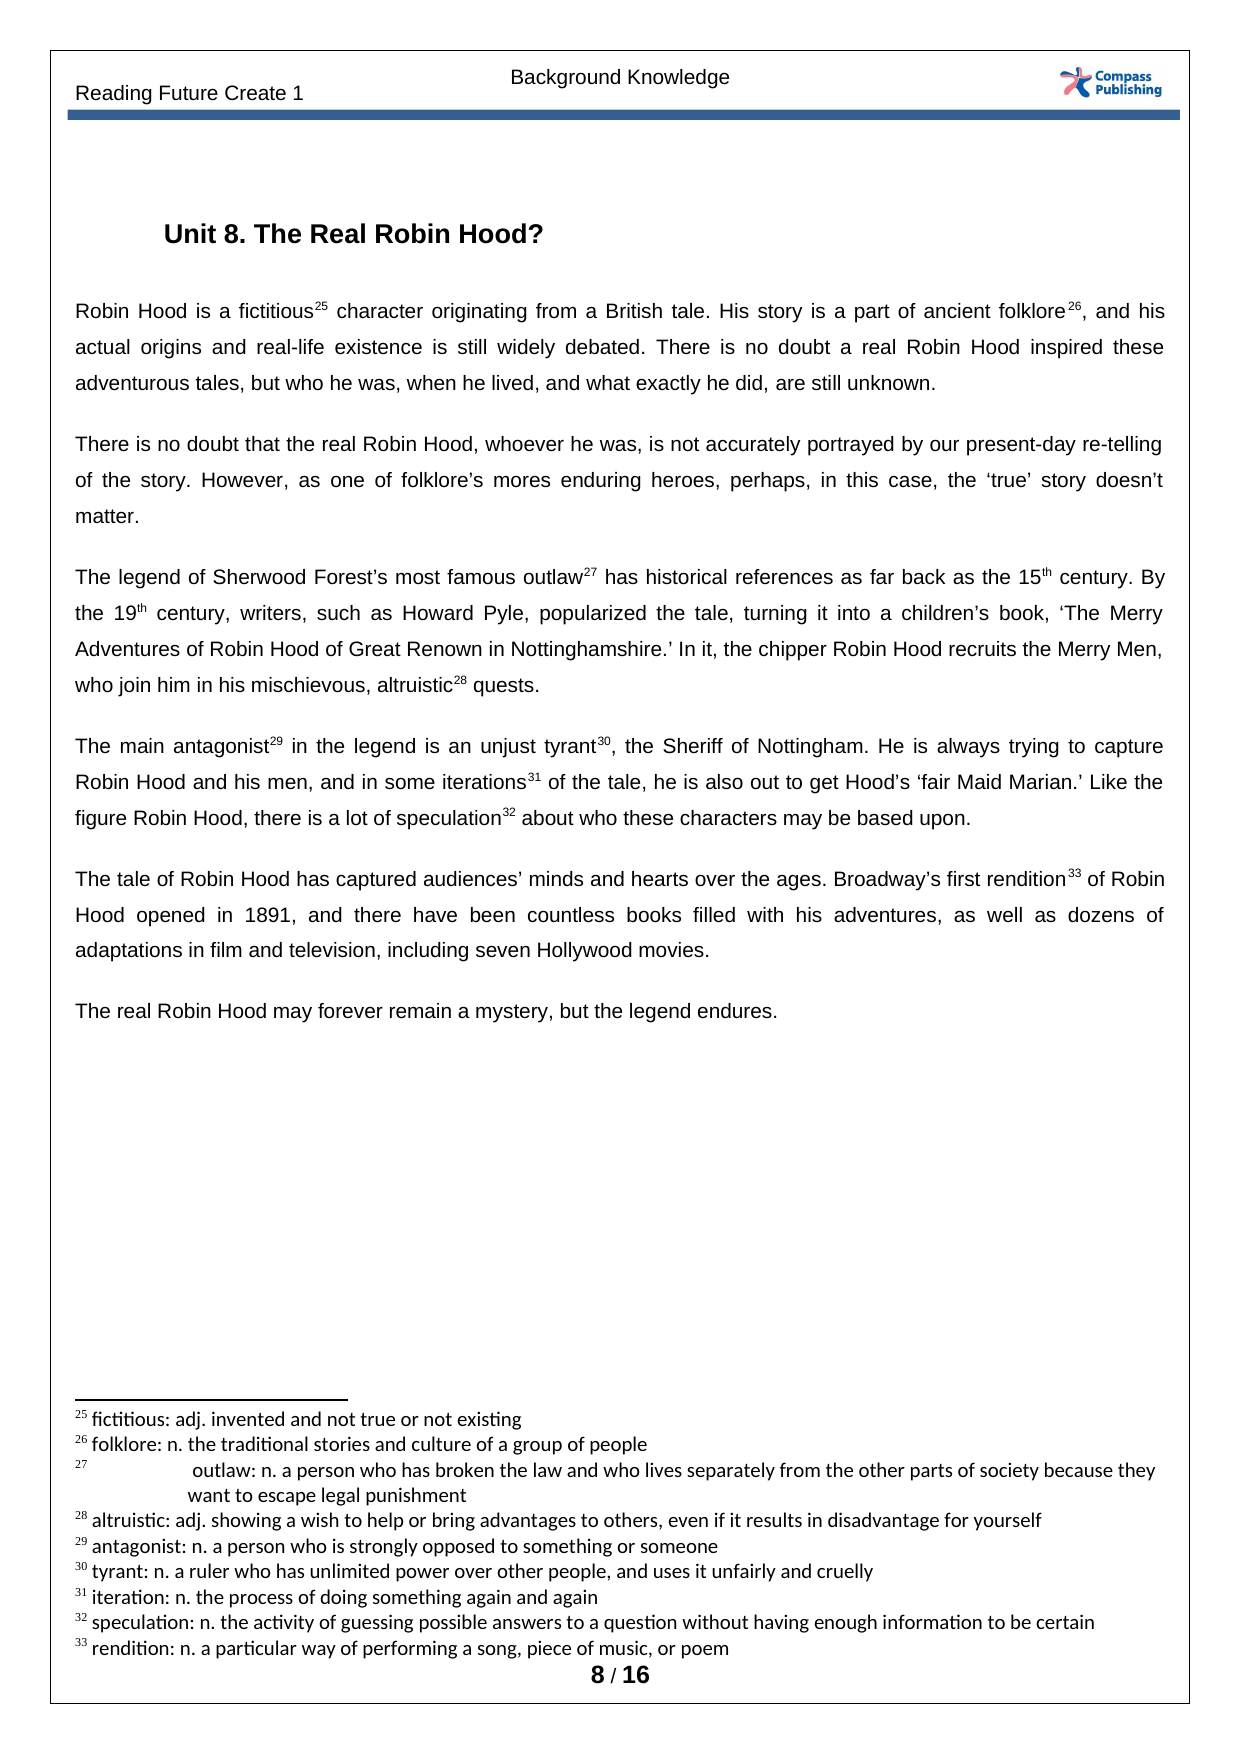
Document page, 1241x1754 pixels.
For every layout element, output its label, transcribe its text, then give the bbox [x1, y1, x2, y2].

picture [1056, 65, 1166, 100]
text The main antagonist in the legend is an unjust tyrant, the Sheriff of Nottingham. He is always trying to capture Robin Hood and his men, and in some iterations of the tale, he is also out to get Hood’s ‘fair Maid Marian.’ Like the figure Robin Hood, there is a lot of speculation about who these characters may be based upon. [75, 734, 1165, 829]
text The legend of Sherwood Forest’s most famous outlaw has historical references as far back as the 15th century. By the 19th century, writers, such as Howard Pyle, popularized the tale, turning it into a children’s book, ‘The Merry Adventures of Robin Hood of Great Renown in Nottinghamshire.’ In it, the chipper Robin Hood recruits the Merry Men, who join him in his mischievous, altruistic quests. [75, 565, 1165, 697]
text Robin Hood is a fictitious character originating from a British tale. His story is a part of ancient folklore, and his actual origins and real-life existence is still widely debated. There is no doubt a real Robin Hood inspired these adventurous tales, but who he was, when he lived, and what exactly he did, are still unknown. [75, 299, 1165, 395]
text Unit 8. The Real Robin Hood? [163, 218, 1165, 249]
text There is no doubt that the real Robin Hood, whoever he was, is not accurately portrayed by our present-day re-telling of the story. However, as one of folklore’s mores enduring heroes, perhaps, in this case, the ‘true’ story doesn’t matter. [75, 432, 1165, 528]
text The real Robin Hood may forever remain a mystery, but the legend endures. [75, 999, 1165, 1023]
text The tale of Robin Hood has captured audiences’ minds and hearts over the ages. Broadway’s first rendition of Robin Hood opened in 1891, and there have been countless books filled with his adventures, as well as dozens of adaptations in film and television, including seven Hollywood movies. [75, 866, 1165, 962]
